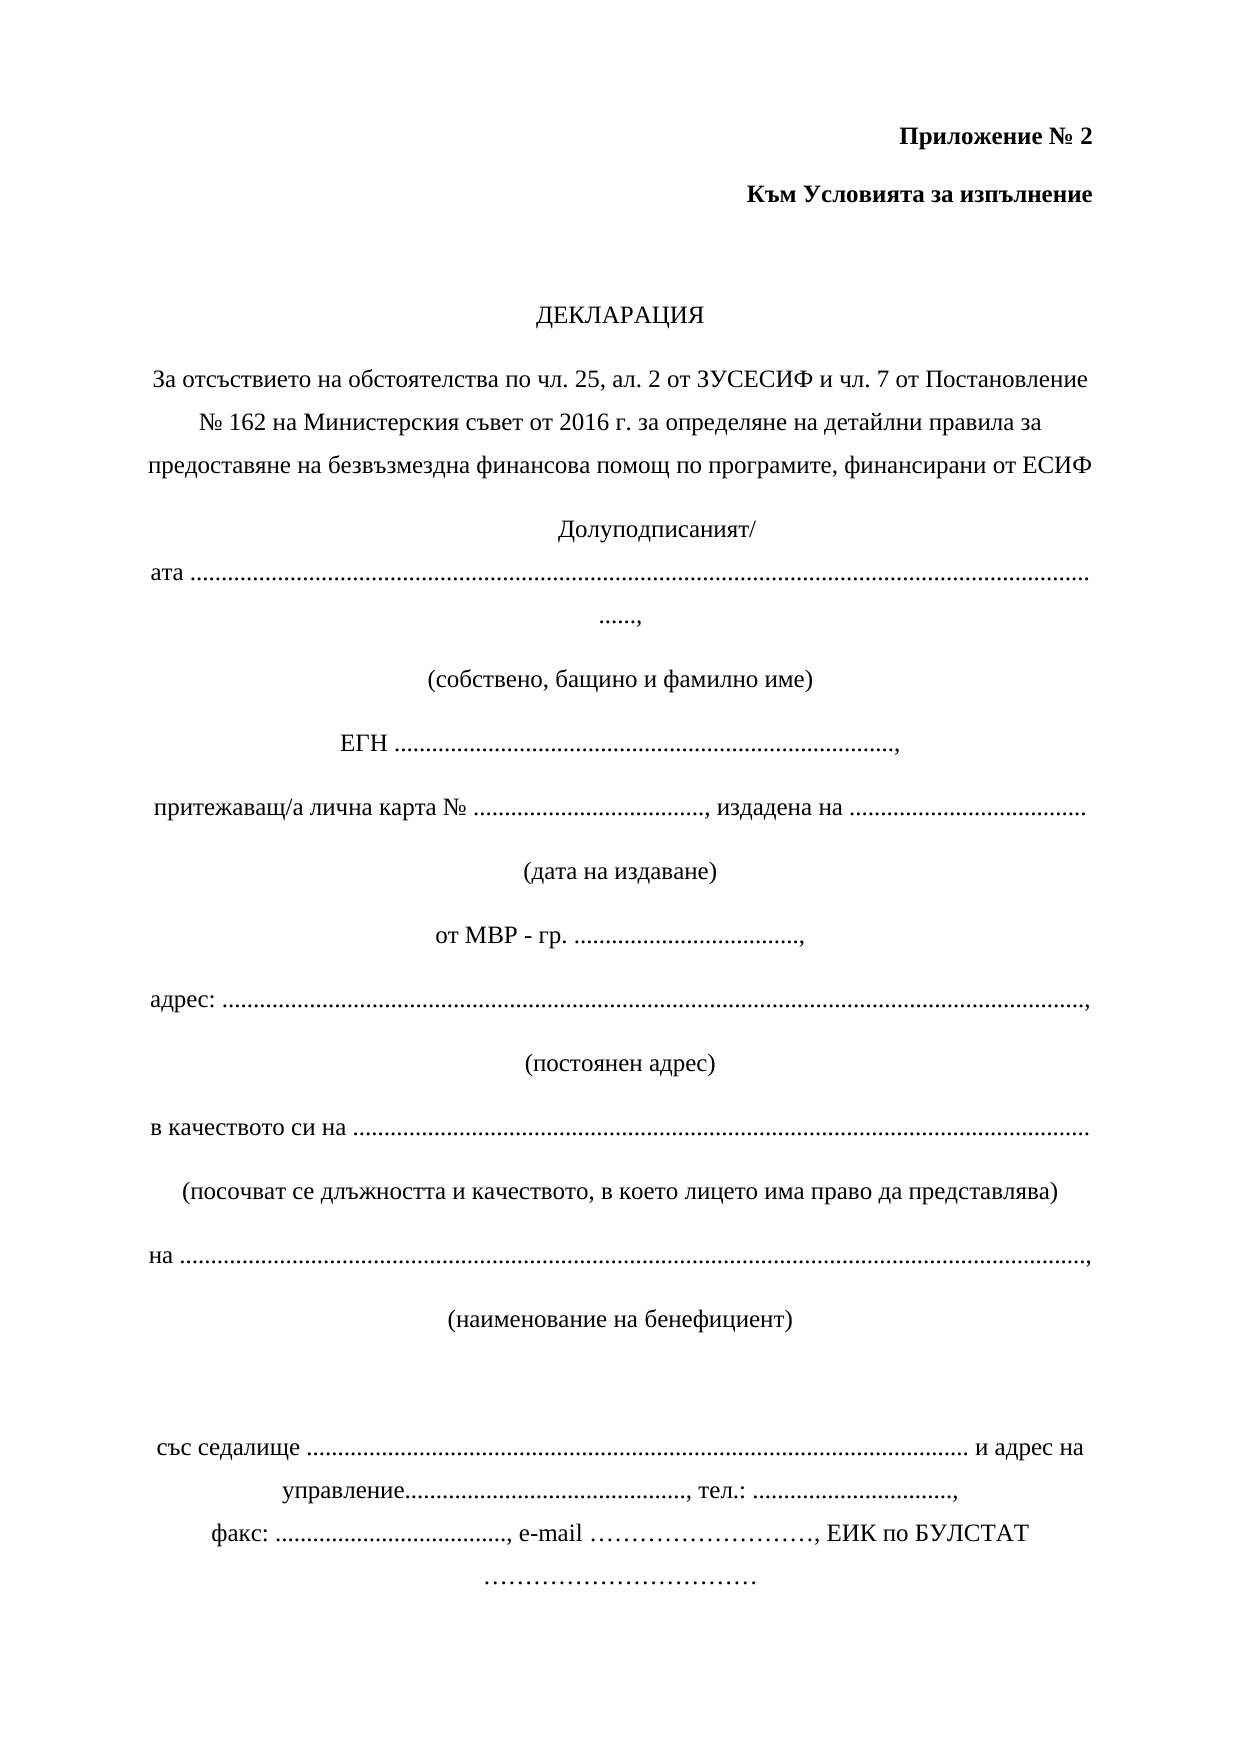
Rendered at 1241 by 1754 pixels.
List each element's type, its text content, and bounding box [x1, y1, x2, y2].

text в качеството си на ...................................................................................................................... [148, 1112, 1093, 1141]
text ЕГН ................................................................................, [148, 728, 1093, 757]
text (собствено, бащино и фамилно име) [148, 664, 1093, 693]
text на ................................................................................................................................................., [148, 1240, 1093, 1269]
text (постоянен адрес) [148, 1048, 1093, 1077]
text Долуподписаният/ата ......................................................................................................................................................, [148, 514, 1093, 629]
text Приложение № 2 [148, 121, 1093, 149]
text (дата на издаване) [148, 856, 1093, 885]
text За отсъствието на обстоятелства по чл. 25, ал. 2 от ЗУСЕСИФ и чл. 7 от Постановление № 162 на Министерския съвет от 2016 г. за определяне на детайлни правила за предоставяне на безвъзмездна финансова помощ по програмите, финансирани от ЕСИФ [148, 364, 1093, 479]
text Към Условията за изпълнение [148, 179, 1093, 207]
text притежаващ/а лична карта № ....................................., издадена на ...................................... [148, 792, 1093, 821]
text ДЕКЛАРАЦИЯ [148, 300, 1093, 329]
text адрес: .........................................................................................................................................., [148, 984, 1093, 1013]
text със седалище .......................................................................................................... и адрес на управление............................................., тел.: ................................, факс: ....................................., e-mail ………………………, ЕИК по БУЛСТАТ …………………………… [148, 1432, 1093, 1590]
text (посочват се длъжността и качеството, в което лицето има право да представлява) [148, 1176, 1093, 1205]
text от МВР - гр. ...................................., [148, 920, 1093, 949]
text (наименование на бенефициент) [148, 1304, 1093, 1333]
